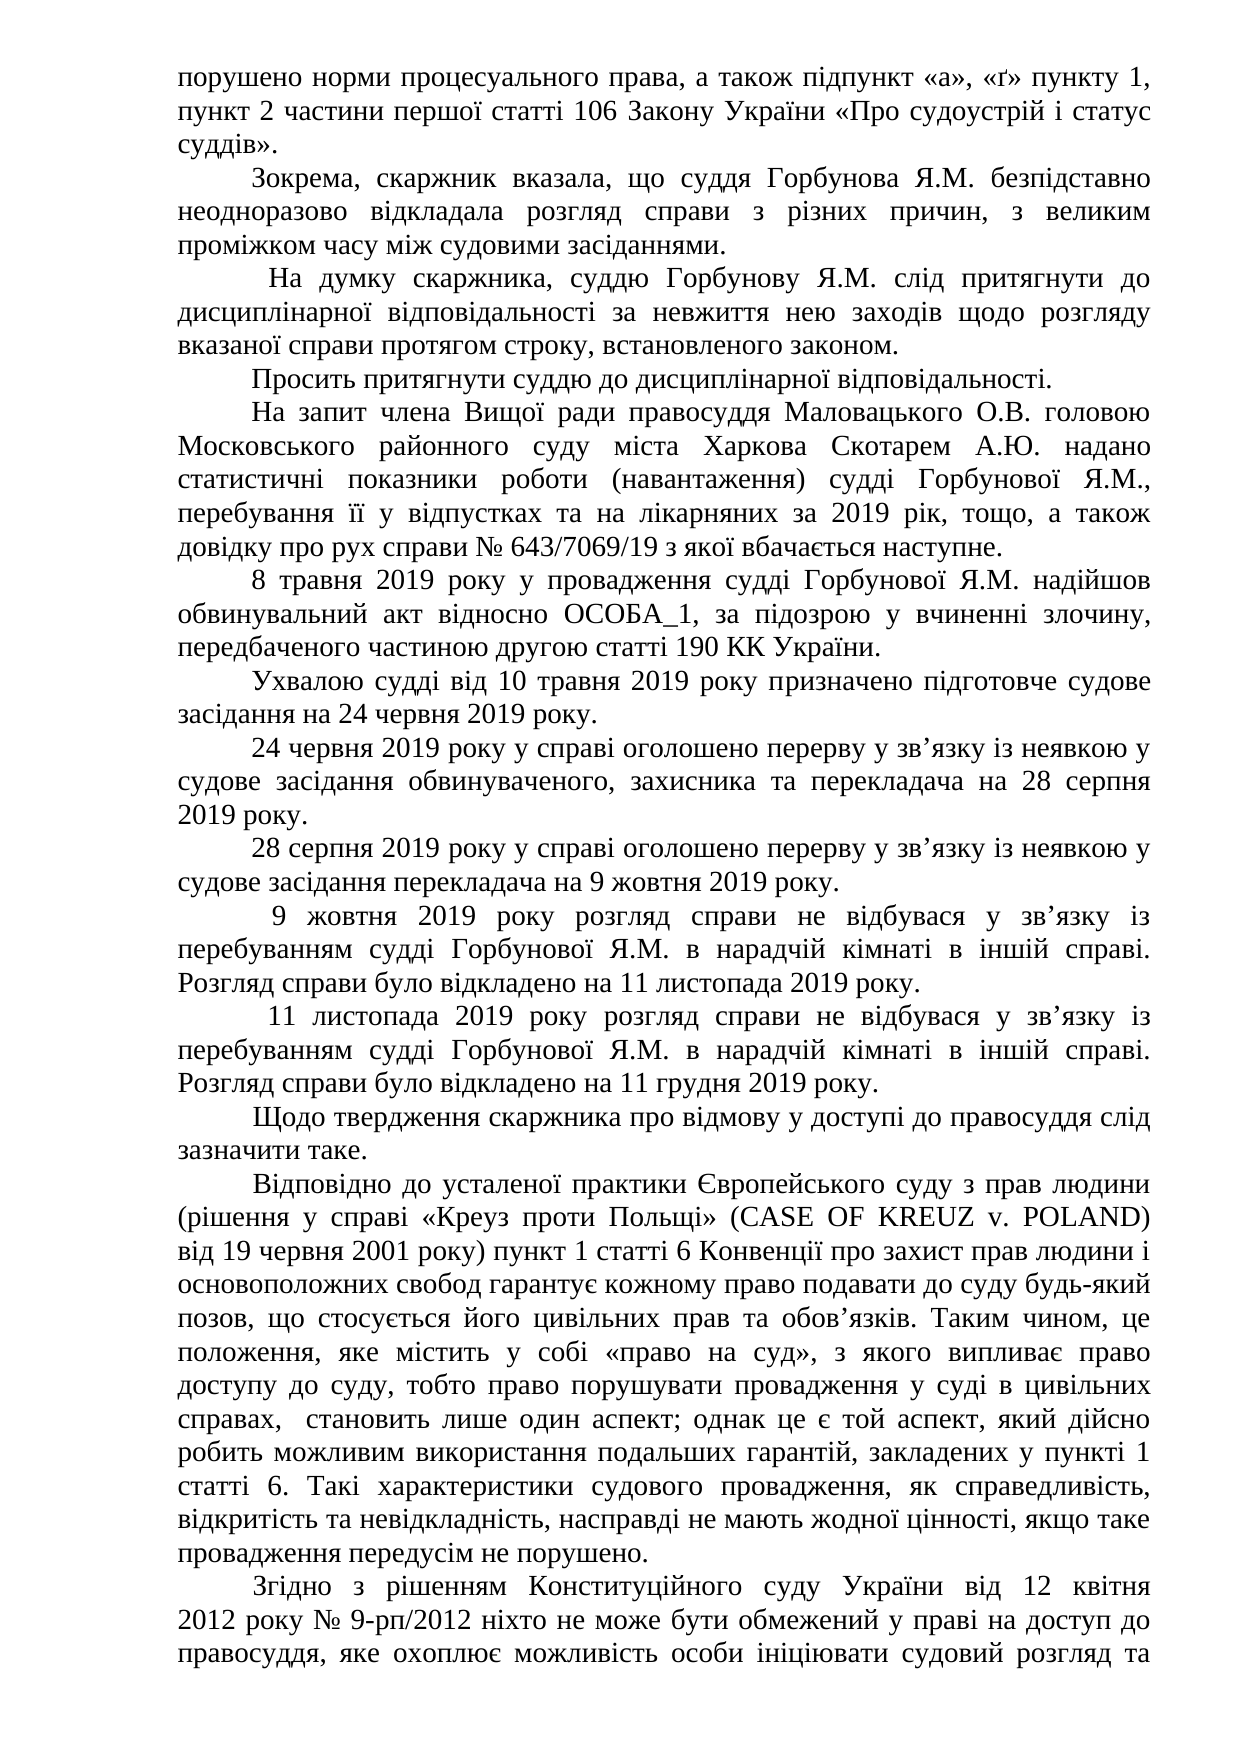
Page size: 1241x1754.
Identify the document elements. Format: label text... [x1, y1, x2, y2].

text 24 червня 2019 року у справі оголошено перерву у зв’язку із неявкою у судове засідання обвинуваченого, захисника та перекладача на 28 серпня 2019 року. [177, 730, 1152, 831]
text Щодо твердження скаржника про відмову у доступі до правосуддя слід зазначити таке. [177, 1099, 1152, 1166]
text На запит члена Вищої ради правосуддя Маловацького О.В. головою Московського районного суду міста Харкова Скотарем А.Ю. надано статистичні показники роботи (навантаження) судді Горбунової Я.М., перебування її у відпустках та на лікарняних за 2019 рік, тощо, а також довідку про рух справи № 643/7069/19 з якої вбачається наступне. [177, 394, 1152, 562]
text 8 травня 2019 року у провадження судді Горбунової Я.М. надійшов обвинувальний акт відносно ОСОБА_1, за підозрою у вчиненні злочину, передбаченого частиною другою статті 190 КК України. [177, 562, 1152, 663]
text Просить притягнути суддю до дисциплінарної відповідальності. [177, 361, 1152, 394]
text 28 серпня 2019 року у справі оголошено перерву у зв’язку із неявкою у судове засідання перекладача на 9 жовтня 2019 року. [177, 831, 1152, 898]
text 11 листопада 2019 року розгляд справи не відбувася у зв’язку із перебуванням судді Горбунової Я.М. в нарадчій кімнаті в іншій справі. Розгляд справи було відкладено на 11 грудня 2019 року. [177, 998, 1152, 1099]
text Ухвалою судді від 10 травня 2019 року призначено підготовче судове засідання на 24 червня 2019 року. [177, 663, 1152, 730]
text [177, 59, 1152, 160]
text Зокрема, скаржник вказала, що суддя Горбунова Я.М. безпідставно неодноразово відкладала розгляд справи з різних причин, з великим проміжком часу між судовими засіданнями. [177, 160, 1152, 260]
text 9 жовтня 2019 року розгляд справи не відбувася у зв’язку із перебуванням судді Горбунової Я.М. в нарадчій кімнаті в іншій справі. Розгляд справи було відкладено на 11 листопада 2019 року. [177, 898, 1152, 998]
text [177, 1568, 1152, 1669]
text Відповідно до усталеної практики Європейського суду з прав людини (рішення у справі «Креуз проти Польщі» (CASE OF KREUZ v. POLAND) від 19 червня 2001 року) пункт 1 статті 6 Конвенції про захист прав людини і основоположних свобод гарантує кожному право подавати до суду будь-який позов, що стосується його цивільних прав та обов’язків. Таким чином, це положення, яке містить у собі «право на суд», з якого випливає право доступу до суду, тобто право порушувати провадження у суді в цивільних справах, становить лише один аспект; однак це є той аспект, який дійсно робить можливим використання подальших гарантій, закладених у пункті 1 статті 6. Такі характеристики судового провадження, як справедливість, відкритість та невідкладність, насправді не мають жодної цінності, якщо таке провадження передусім не порушено. [177, 1166, 1152, 1568]
text На думку скаржника, суддю Горбунову Я.М. слід притягнути до дисциплінарної відповідальності за невжиття нею заходів щодо розгляду вказаної справи протягом строку, встановленого законом. [177, 260, 1152, 361]
